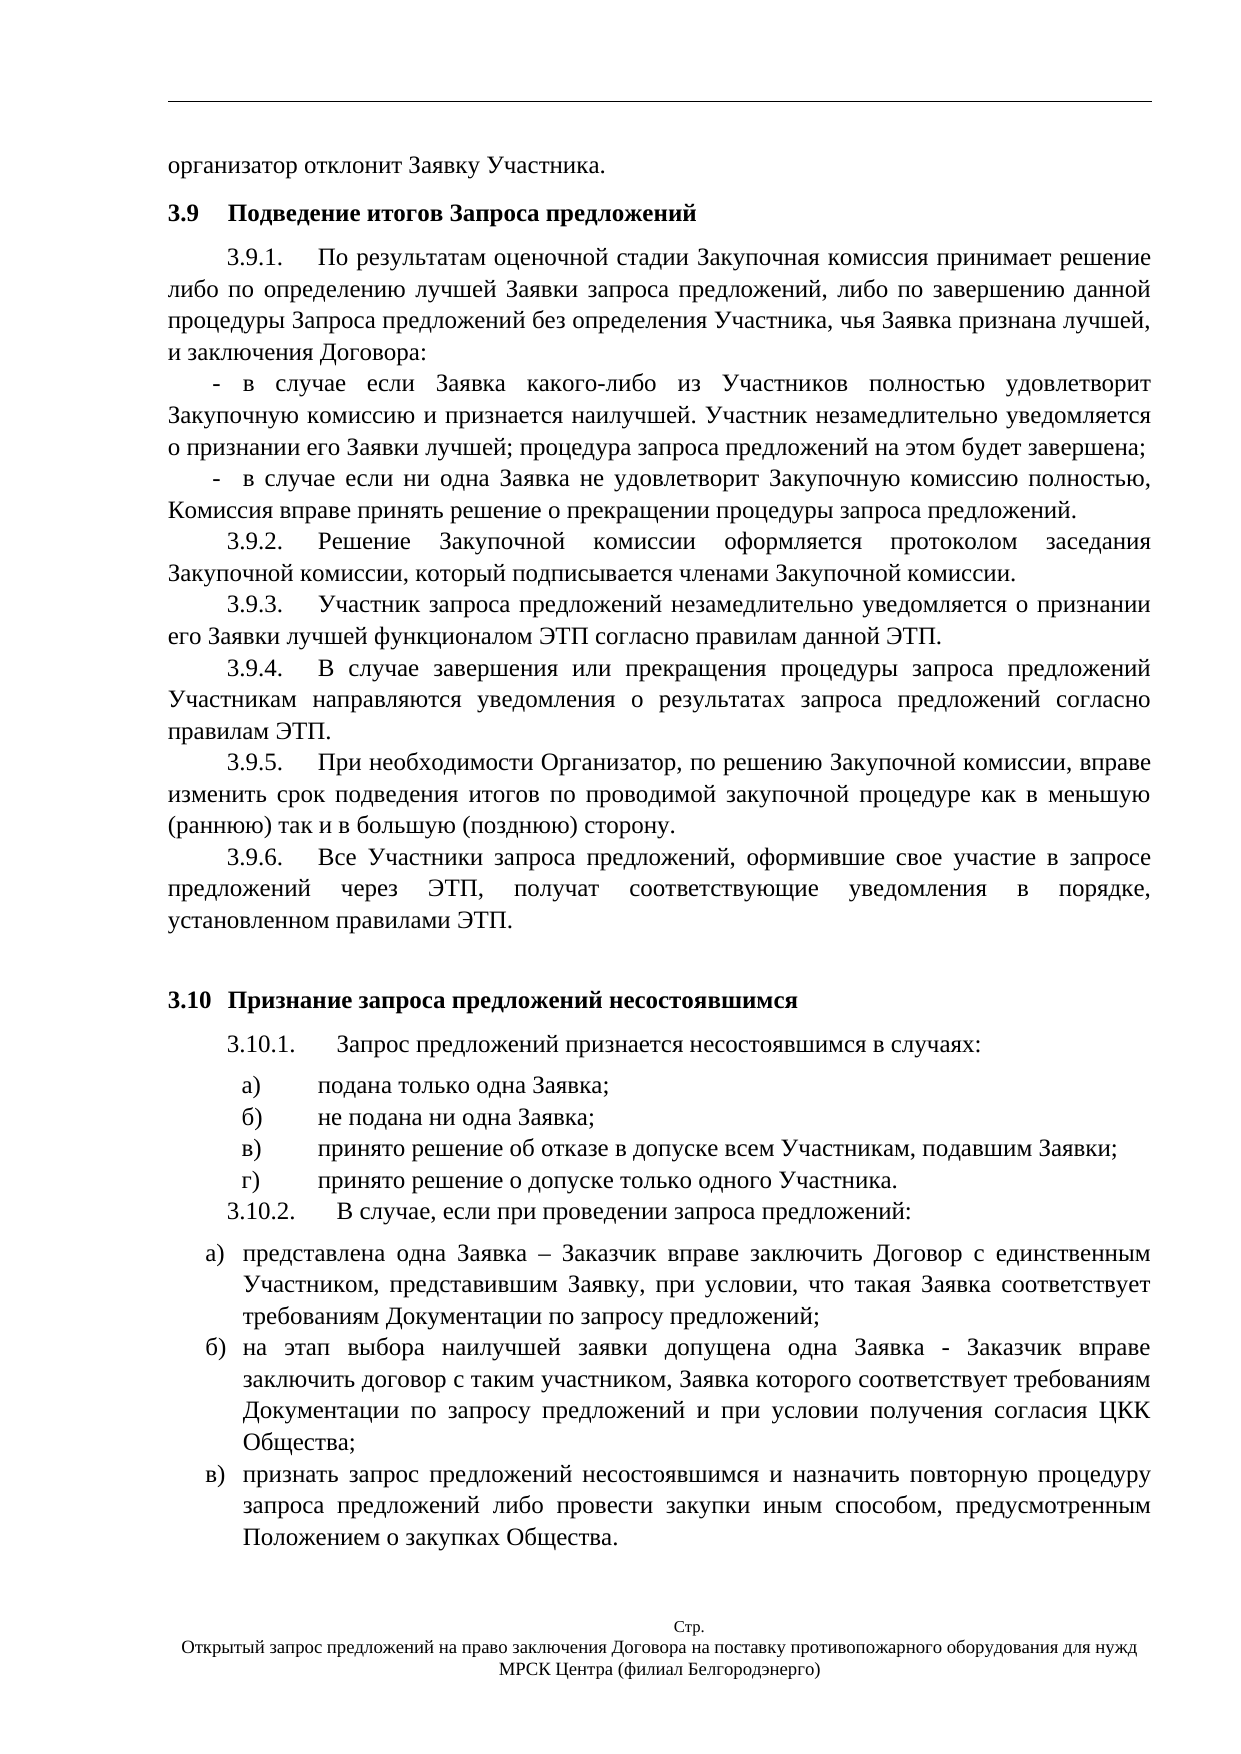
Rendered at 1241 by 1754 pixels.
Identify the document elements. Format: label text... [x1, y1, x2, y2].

list признать запрос предложений несостоявшимся и назначить повторную процедуру запроса предложений либо провести закупки иным способом, предусмотренным Положением о закупках Общества. [205, 1459, 1152, 1551]
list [168, 150, 1152, 179]
list В случае завершения или прекращения процедуры запроса предложений Участникам направляются уведомления о результатах запроса предложений согласно правилам ЭТП. [168, 653, 1152, 744]
list в случае если ни одна Заявка не удовлетворит Закупочную комиссию полностью, Комиссия вправе принять решение о прекращении процедуры запроса предложений. [168, 463, 1152, 523]
list Решение Закупочной комиссии оформляется протоколом заседания Закупочной комиссии, который подписывается членами Закупочной комиссии. [168, 526, 1152, 587]
list Участник запроса предложений незамедлительно уведомляется о признании его Заявки лучшей функционалом ЭТП согласно правилам данной ЭТП. [168, 589, 1152, 650]
list принято решение о допуске только одного Участника. [168, 1165, 1152, 1194]
list В случае, если при проведении запроса предложений: [168, 1196, 1152, 1225]
list принято решение об отказе в допуске всем Участникам, подавшим Заявки; [168, 1133, 1152, 1162]
list подана только одна Заявка; [168, 1070, 1152, 1099]
list При необходимости Организатор, по решению Закупочной комиссии, вправе изменить срок подведения итогов по проводимой закупочной процедуре как в меньшую (раннюю) так и в большую (позднюю) сторону. [168, 747, 1152, 839]
list на этап выбора наилучшей заявки допущена одна Заявка - Заказчик вправе заключить договор с таким участником, Заявка которого соответствует требованиям Документации по запросу предложений и при условии получения согласия ЦКК Общества; [205, 1332, 1152, 1456]
list представлена одна Заявка – Заказчик вправе заключить Договор с единственным Участником, представившим Заявку, при условии, что такая Заявка соответствует требованиям Документации по запросу предложений; [205, 1238, 1152, 1329]
list не подана ни одна Заявка; [168, 1102, 1152, 1131]
list Все Участники запроса предложений, оформившие свое участие в запросе предложений через ЭТП, получат соответствующие уведомления в порядке, установленном правилами ЭТП. [168, 842, 1152, 934]
list Запрос предложений признается несостоявшимся в случаях: [168, 1029, 1152, 1058]
subtitle Признание запроса предложений несостоявшимся [168, 985, 1152, 1014]
list в случае если Заявка какого-либо из Участников полностью удовлетворит Закупочную комиссию и признается наилучшей. Участник незамедлительно уведомляется о признании его Заявки лучшей; процедура запроса предложений на этом будет завершена; [168, 368, 1152, 460]
list По результатам оценочной стадии Закупочная комиссия принимает решение либо по определению лучшей Заявки запроса предложений, либо по завершению данной процедуры Запроса предложений без определения Участника, чья Заявка признана лучшей, и заключения Договора: [168, 242, 1152, 366]
subtitle Подведение итогов Запроса предложений [168, 198, 1152, 227]
